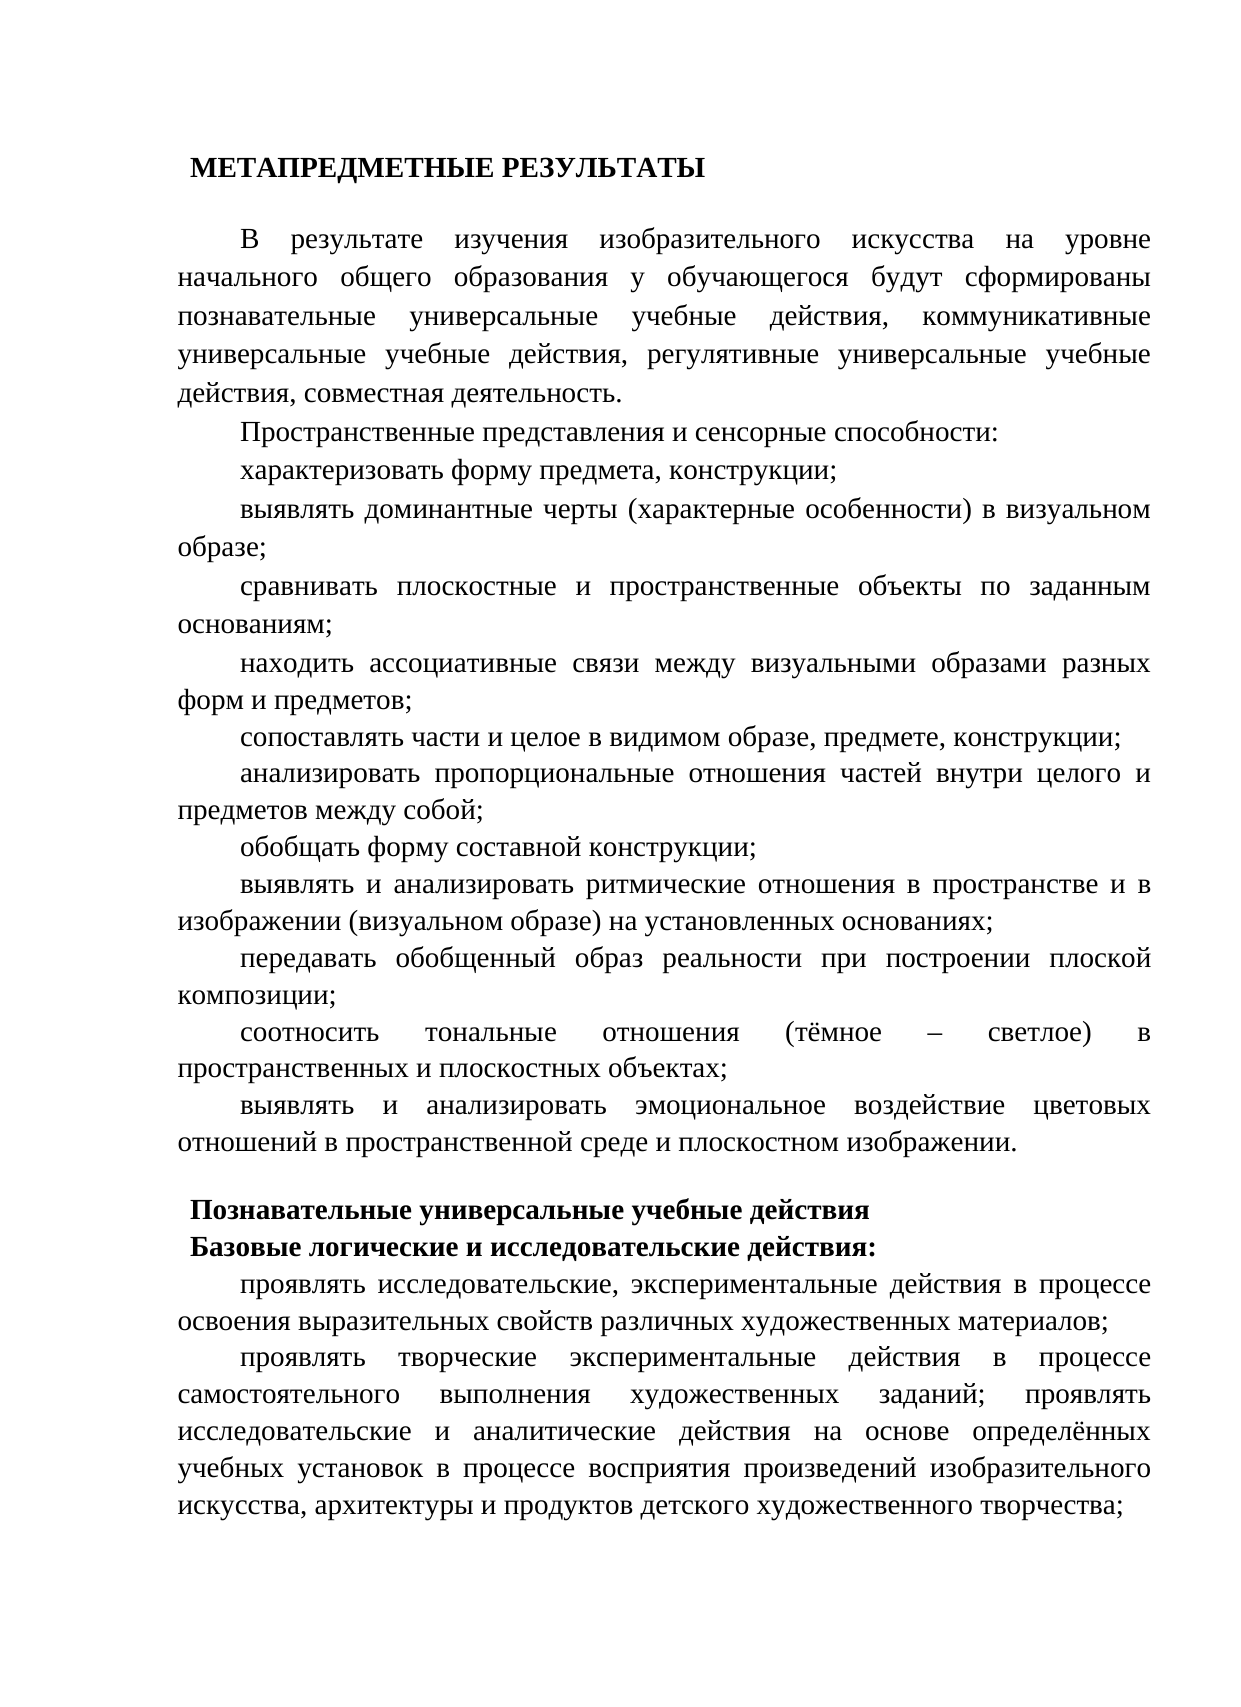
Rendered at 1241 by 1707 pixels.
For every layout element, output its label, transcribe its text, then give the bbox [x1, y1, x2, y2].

text Познавательные универсальные учебные действия [190, 1192, 1152, 1226]
text выявлять доминантные черты (характерные особенности) в визуальном образе; [177, 491, 1152, 563]
text анализировать пропорциональные отношения частей внутри целого и предметов между собой; [177, 756, 1152, 826]
text Пространственные представления и сенсорные способности: [177, 414, 1152, 447]
text обобщать форму составной конструкции; [177, 829, 1152, 863]
text соотносить тональные отношения (тёмное – светлое) в пространственных и плоскостных объектах; [177, 1014, 1152, 1084]
text характеризовать форму предмета, конструкции; [177, 452, 1152, 486]
text Базовые логические и исследовательские действия: [190, 1229, 1152, 1262]
text проявлять творческие экспериментальные действия в процессе самостоятельного выполнения художественных заданий; проявлять исследовательские и аналитические действия на основе определённых учебных установок в процессе восприятия произведений изобразительного искусства, архитектуры и продуктов детского художественного творчества; [177, 1339, 1152, 1521]
text выявлять и анализировать ритмические отношения в пространстве и в изображении (визуальном образе) на установленных основаниях; [177, 866, 1152, 937]
text находить ассоциативные связи между визуальными образами разных форм и предметов; [177, 645, 1152, 715]
text выявлять и анализировать эмоциональное воздействие цветовых отношений в пространственной среде и плоскостном изображении. [177, 1087, 1152, 1158]
text сопоставлять части и целое в видимом образе, предмете, конструкции; [177, 719, 1152, 752]
text МЕТАПРЕДМЕТНЫЕ РЕЗУЛЬТАТЫ [190, 150, 1152, 184]
text сравнивать плоскостные и пространственные объекты по заданным основаниям; [177, 568, 1152, 640]
text передавать обобщенный образ реальности при построении плоской композиции; [177, 940, 1152, 1010]
text В результате изучения изобразительного искусства на уровне начального общего образования у обучающегося будут сформированы познавательные универсальные учебные действия, коммуникативные универсальные учебные действия, регулятивные универсальные учебные действия, совместная деятельность. [177, 221, 1152, 409]
text проявлять исследовательские, экспериментальные действия в процессе освоения выразительных свойств различных художественных материалов; [177, 1266, 1152, 1336]
